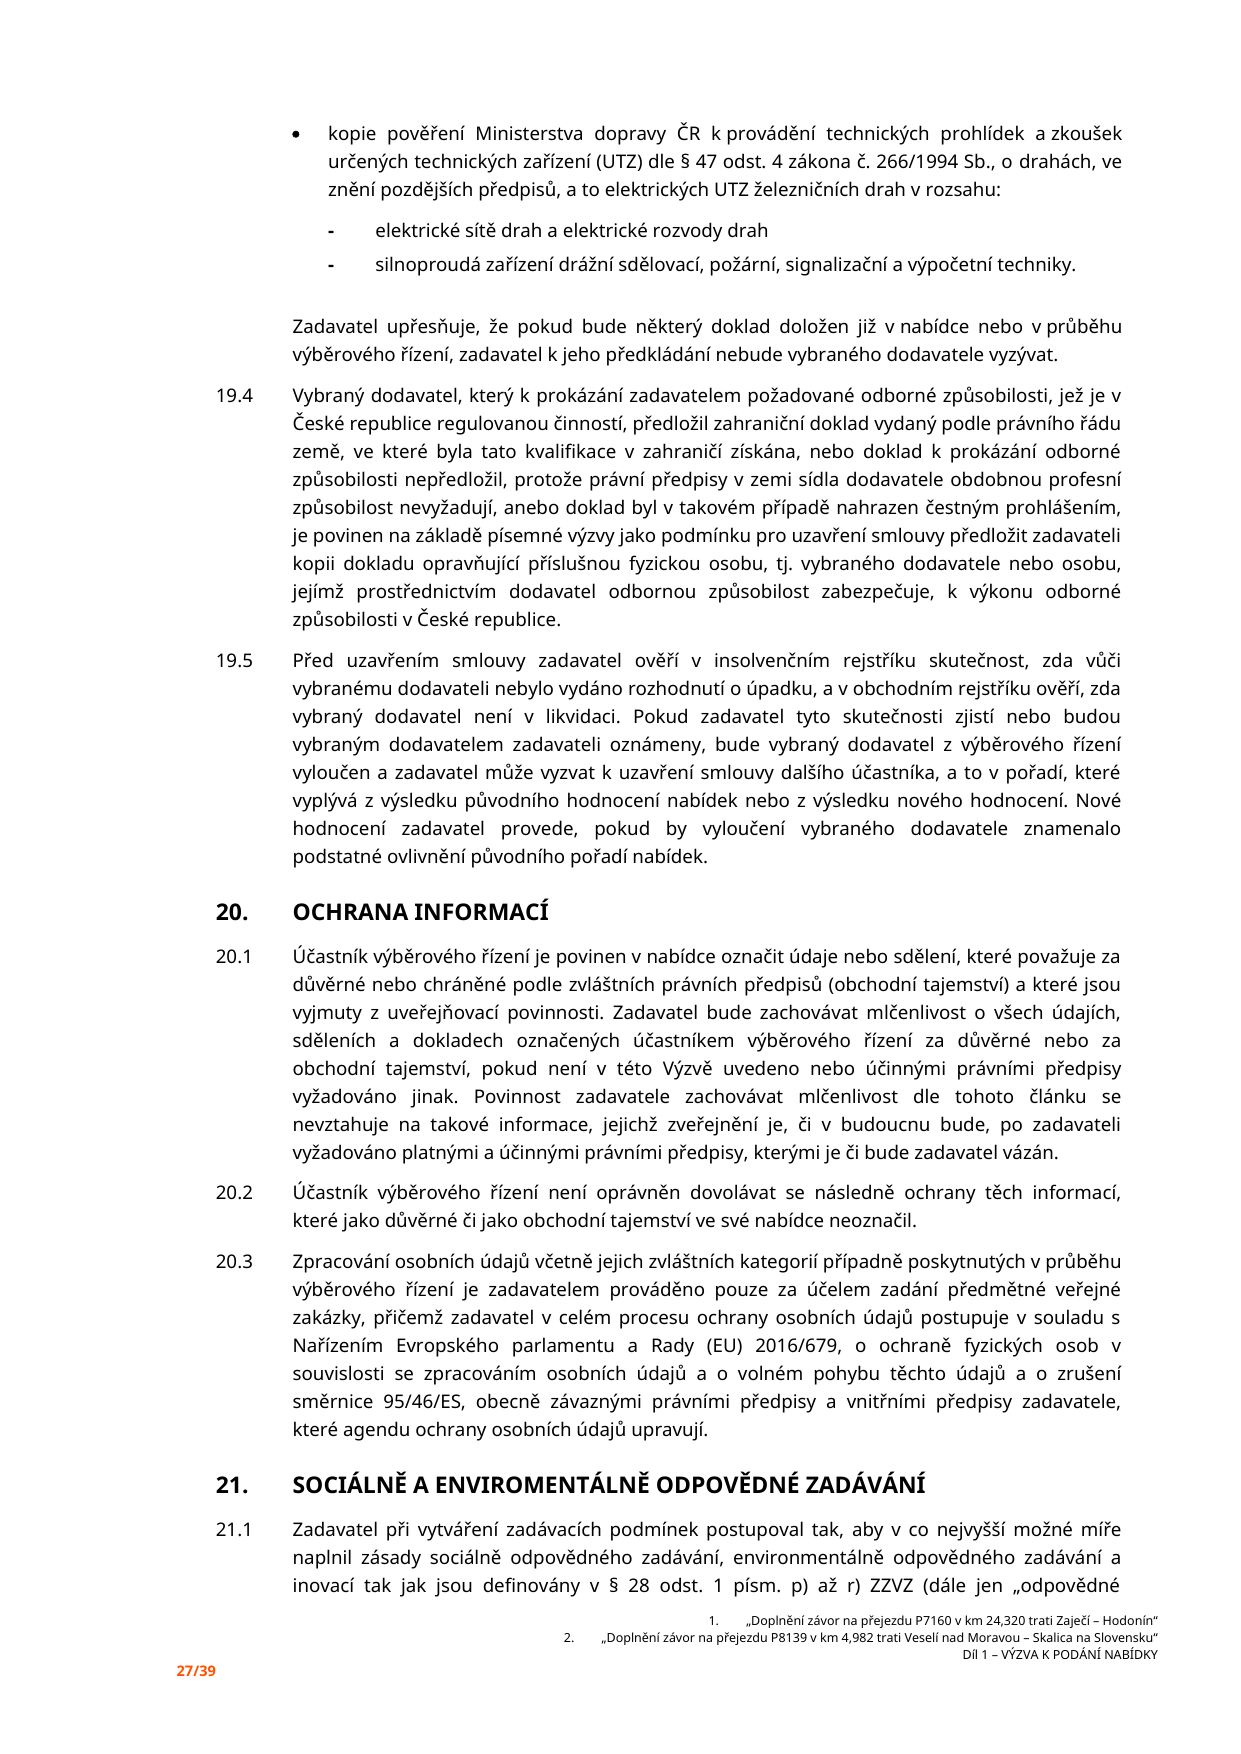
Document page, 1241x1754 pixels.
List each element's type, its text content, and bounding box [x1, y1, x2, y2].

text Zpracování osobních údajů včetně jejich zvláštních kategorií případně poskytnutých v průběhu výběrového řízení je zadavatelem prováděno pouze za účelem zadání předmětné veřejné zakázky, přičemž zadavatel v celém procesu ochrany osobních údajů postupuje v souladu s Nařízením Evropského parlamentu a Rady (EU) 2016/679, o ochraně fyzických osob v souvislosti se zpracováním osobních údajů a o volném pohybu těchto údajů a o zrušení směrnice 95/46/ES, obecně závaznými právními předpisy a vnitřními předpisy zadavatele, které agendu ochrany osobních údajů upravují. [216, 1248, 1122, 1442]
text OCHRANA INFORMACÍ [216, 896, 1122, 927]
text kopie pověření Ministerstva dopravy ČR k provádění technických prohlídek a zkoušek určených technických zařízení (UTZ) dle § 47 odst. 4 zákona č. 266/1994 Sb., o drahách, ve znění pozdějších předpisů, a to elektrických UTZ železničních drah v rozsahu: [292, 121, 1122, 202]
text Před uzavřením smlouvy zadavatel ověří v insolvenčním rejstříku skutečnost, zda vůči vybranému dodavateli nebylo vydáno rozhodnutí o úpadku, a v obchodním rejstříku ověří, zda vybraný dodavatel není v likvidaci. Pokud zadavatel tyto skutečnosti zjistí nebo budou vybraným dodavatelem zadavateli oznámeny, bude vybraný dodavatel z výběrového řízení vyloučen a zadavatel může vyzvat k uzavření smlouvy dalšího účastníka, a to v pořadí, které vyplývá z výsledku původního hodnocení nabídek nebo z výsledku nového hodnocení. Nové hodnocení zadavatel provede, pokud by vyloučení vybraného dodavatele znamenalo podstatné ovlivnění původního pořadí nabídek. [216, 647, 1122, 869]
text Účastník výběrového řízení je povinen v nabídce označit údaje nebo sdělení, které považuje za důvěrné nebo chráněné podle zvláštních právních předpisů (obchodní tajemství) a které jsou vyjmuty z uveřejňovací povinnosti. Zadavatel bude zachovávat mlčenlivost o všech údajích, sděleních a dokladech označených účastníkem výběrového řízení za důvěrné nebo za obchodní tajemství, pokud není v této Výzvě uvedeno nebo účinnými právními předpisy vyžadováno jinak. Povinnost zadavatele zachovávat mlčenlivost dle tohoto článku se nevztahuje na takové informace, jejichž zveřejnění je, či v budoucnu bude, po zadavateli vyžadováno platnými a účinnými právními předpisy, kterými je či bude zadavatel vázán. [216, 943, 1122, 1165]
text Vybraný dodavatel, který k prokázání zadavatelem požadované odborné způsobilosti, jež je v České republice regulovanou činností, předložil zahraniční doklad vydaný podle právního řádu země, ve které byla tato kvalifikace v zahraničí získána, nebo doklad k prokázání odborné způsobilosti nepředložil, protože právní předpisy v zemi sídla dodavatele obdobnou profesní způsobilost nevyžadují, anebo doklad byl v takovém případě nahrazen čestným prohlášením, je povinen na základě písemné výzvy jako podmínku pro uzavření smlouvy předložit zadavateli kopii dokladu opravňující příslušnou fyzickou osobu, tj. vybraného dodavatele nebo osobu, jejímž prostřednictvím dodavatel odbornou způsobilost zabezpečuje, k výkonu odborné způsobilosti v České republice. [216, 382, 1122, 632]
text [216, 1516, 1122, 1598]
text elektrické sítě drah a elektrické rozvody drah [328, 217, 1122, 243]
text SOCIÁLNĚ A ENVIROMENTÁLNĚ ODPOVĚDNÉ ZADÁVÁNÍ [216, 1469, 1122, 1501]
text Účastník výběrového řízení není oprávněn dovolávat se následně ochrany těch informací, které jako důvěrné či jako obchodní tajemství ve své nabídce neoznačil. [216, 1180, 1122, 1233]
text silnoproudá zařízení drážní sdělovací, požární, signalizační a výpočetní techniky. [328, 251, 1122, 277]
text Zadavatel upřesňuje, že pokud bude některý doklad doložen již v nabídce nebo v průběhu výběrového řízení, zadavatel k jeho předkládání nebude vybraného dodavatele vyzývat. [292, 314, 1122, 367]
